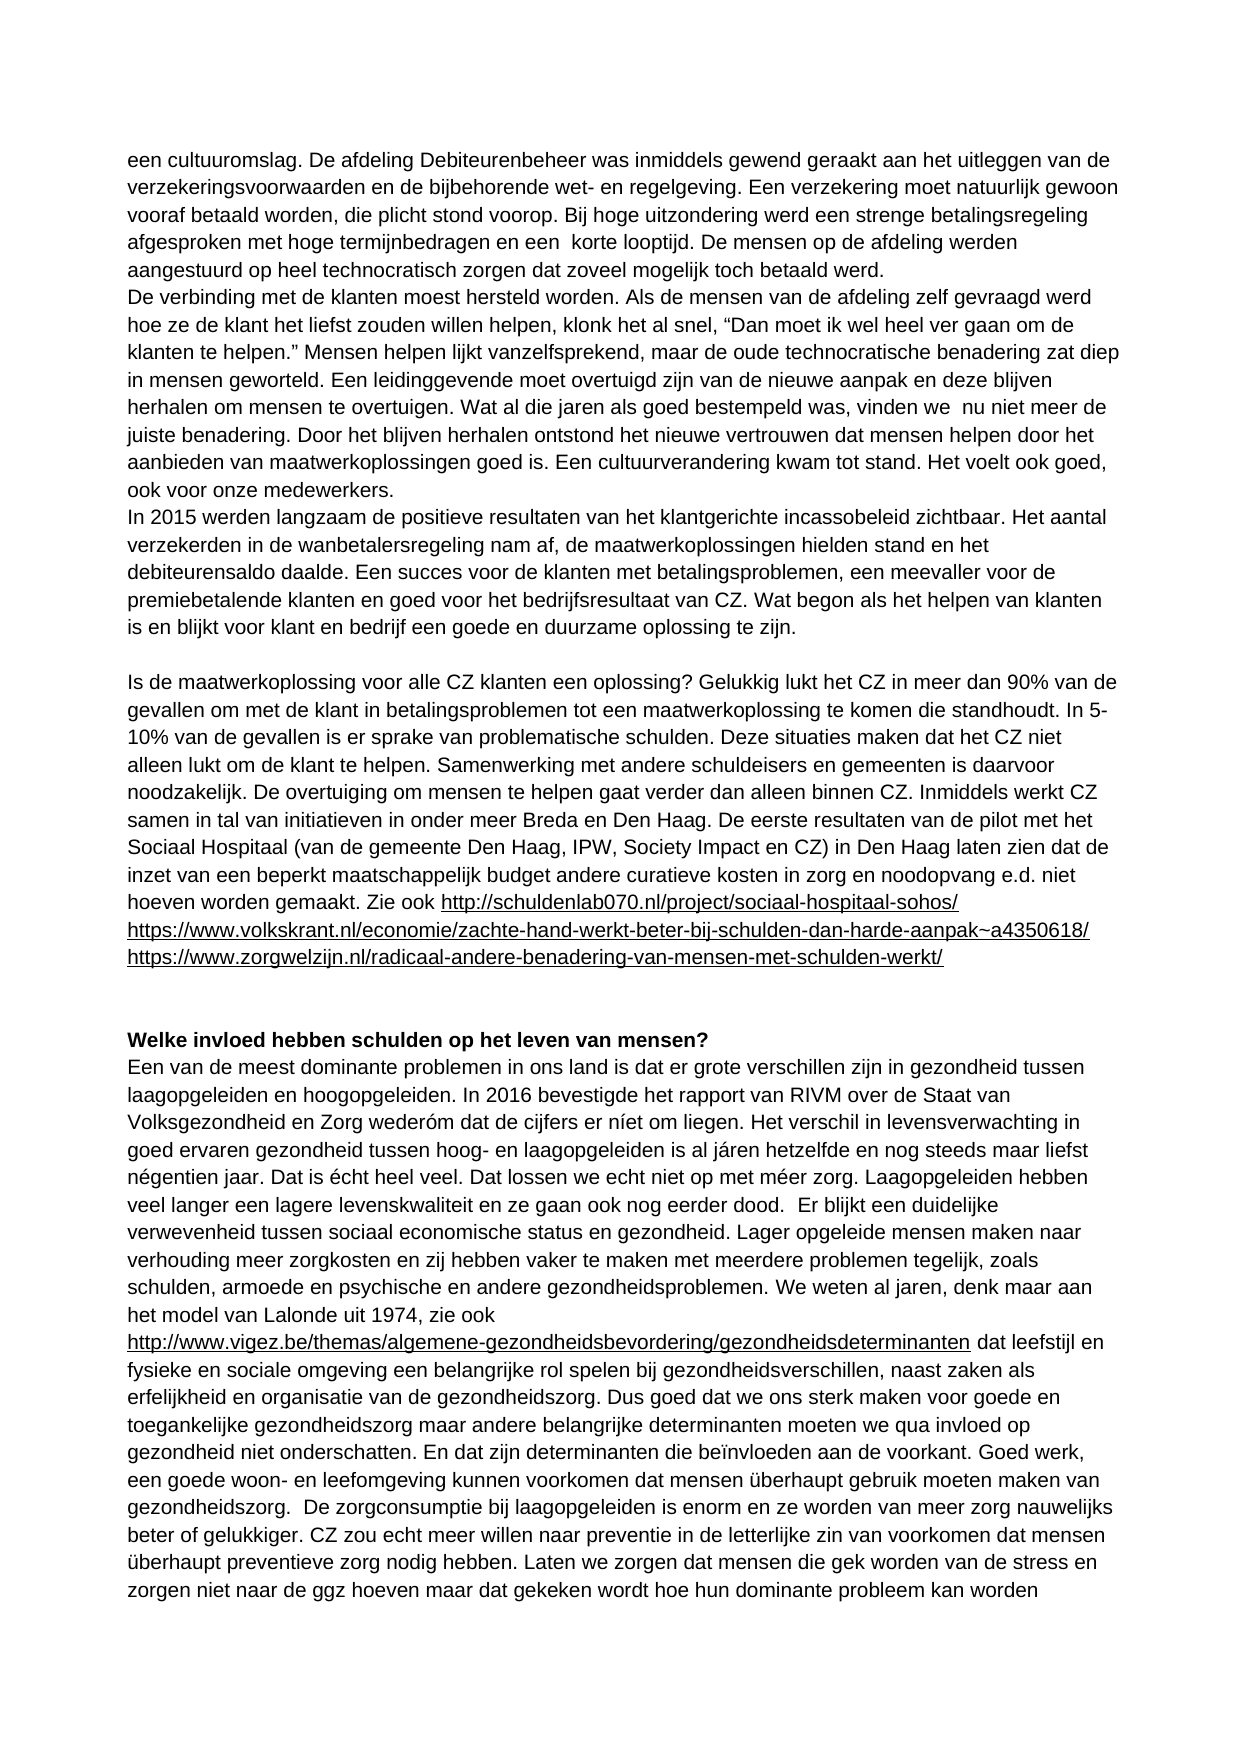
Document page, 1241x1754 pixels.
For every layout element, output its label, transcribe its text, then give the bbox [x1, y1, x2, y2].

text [127, 148, 1122, 282]
text De verbinding met de klanten moest hersteld worden. Als de mensen van de afdeling zelf gevraagd werd hoe ze de klant het liefst zouden willen helpen, klonk het al snel, “Dan moet ik wel heel ver gaan om de klanten te helpen.” Mensen helpen lijkt vanzelfsprekend, maar de oude technocratische benadering zat diep in mensen geworteld. Een leidinggevende moet overtuigd zijn van de nieuwe aanpak en deze blijven herhalen om mensen te overtuigen. Wat al die jaren als goed bestempeld was, vinden we nu niet meer de juiste benadering. Door het blijven herhalen ontstond het nieuwe vertrouwen dat mensen helpen door het aanbieden van maatwerkoplossingen goed is. Een cultuurverandering kwam tot stand. Het voelt ook goed, ook voor onze medewerkers. [127, 285, 1122, 502]
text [127, 1055, 1122, 1602]
text In 2015 werden langzaam de positieve resultaten van het klantgerichte incassobeleid zichtbaar. Het aantal verzekerden in de wanbetalersregeling nam af, de maatwerkoplossingen hielden stand en het debiteurensaldo daalde. Een succes voor de klanten met betalingsproblemen, een meevaller voor de premiebetalende klanten en goed voor het bedrijfsresultaat van CZ. Wat begon als het helpen van klanten is en blijkt voor klant en bedrijf een goede en duurzame oplossing te zijn. [127, 505, 1122, 639]
text Is de maatwerkoplossing voor alle CZ klanten een oplossing? Gelukkig lukt het CZ in meer dan 90% van de gevallen om met de klant in betalingsproblemen tot een maatwerkoplossing te komen die standhoudt. In 5-10% van de gevallen is er sprake van problematische schulden. Deze situaties maken dat het CZ niet alleen lukt om de klant te helpen. Samenwerking met andere schuldeisers en gemeenten is daarvoor noodzakelijk. De overtuiging om mensen te helpen gaat verder dan alleen binnen CZ. Inmiddels werkt CZ samen in tal van initiatieven in onder meer Breda en Den Haag. De eerste resultaten van de pilot met het Sociaal Hospitaal (van de gemeente Den Haag, IPW, Society Impact en CZ) in Den Haag laten zien dat de inzet van een beperkt maatschappelijk budget andere curatieve kosten in zorg en noodopvang e.d. niet hoeven worden gemaakt. Zie ook http://schuldenlab070.nl/project/sociaal-hospitaal-sohos/ https://www.volkskrant.nl/economie/zachte-hand-werkt-beter-bij-schulden-dan-harde-aanpak~a4350618/ https://www.zorgwelzijn.nl/radicaal-andere-benadering-van-mensen-met-schulden-werkt/ [127, 670, 1122, 969]
text Welke invloed hebben schulden op het leven van mensen? [127, 1028, 1122, 1052]
